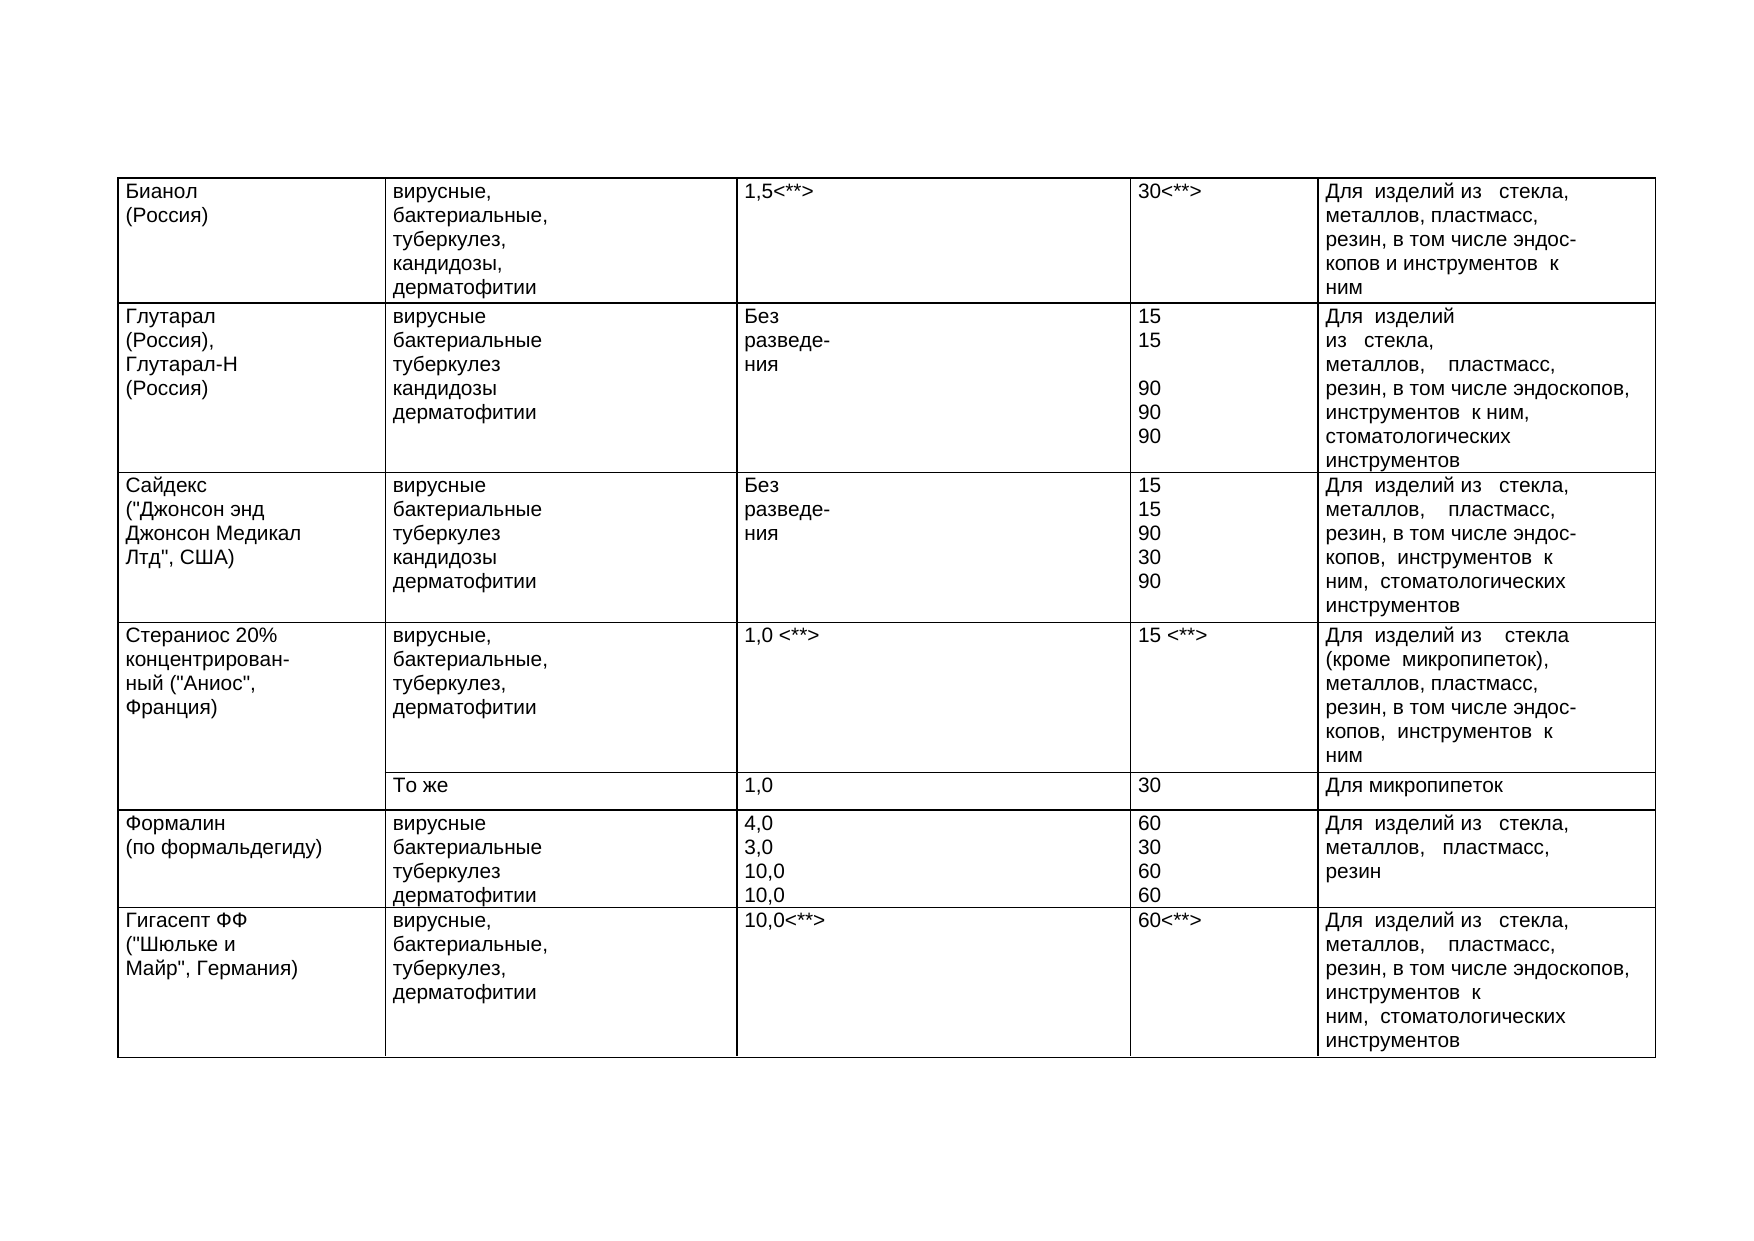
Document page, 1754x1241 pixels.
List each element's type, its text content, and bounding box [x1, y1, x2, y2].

table_cell 60 30 60 60 [1131, 811, 1317, 906]
table_cell Для изделий из стекла (кроме микропипеток), металлов, пластмасс, резин, в том числе эндос- копов, инструментов к ним [1319, 623, 1655, 771]
table_cell 1,5<**> [738, 179, 1130, 302]
table_cell То же [386, 773, 736, 809]
table_cell 4,0 3,0 10,0 10,0 [738, 811, 1130, 906]
table_cell 15 15 90 30 90 [1131, 473, 1317, 621]
table_cell Без разведе- ния [738, 304, 1130, 471]
table_cell Для микропипеток [1319, 773, 1655, 809]
table_cell вирусные, бактериальные, туберкулез, кандидозы, дерматофитии [386, 179, 736, 302]
table_cell Бианол (Россия) [119, 179, 385, 302]
table_cell Стераниос 20% концентрирован- ный ("Аниос", Франция) [119, 623, 385, 809]
table_cell Сайдекс ("Джонсон энд Джонсон Медикал Лтд", США) [119, 473, 385, 621]
table_cell Глутарал (Россия), Глутарал-Н (Россия) [119, 304, 385, 471]
table_cell 1,0 <**> [738, 623, 1130, 771]
table_cell 15 15 90 90 90 [1131, 304, 1317, 471]
table_cell Гигасепт ФФ ("Шюльке и Майр", Германия) [119, 908, 385, 1056]
table_cell вирусные, бактериальные, туберкулез, дерматофитии [386, 908, 736, 1056]
table_cell Для изделий из стекла, металлов, пластмасс, резин [1319, 811, 1655, 906]
table_cell вирусные бактериальные туберкулез кандидозы дерматофитии [386, 473, 736, 621]
table_cell вирусные бактериальные туберкулез дерматофитии [386, 811, 736, 906]
table_cell Формалин (по формальдегиду) [119, 811, 385, 906]
table_cell Для изделий из стекла, металлов, пластмасс, резин, в том числе эндос- копов и инструментов к ним [1319, 179, 1655, 302]
table_cell Без разведе- ния [738, 473, 1130, 621]
table_cell вирусные бактериальные туберкулез кандидозы дерматофитии [386, 304, 736, 471]
table_cell 60<**> [1131, 908, 1317, 1056]
table_cell Для изделий из стекла, металлов, пластмасс, резин, в том числе эндоскопов, инструментов к ним, стоматологических инструментов [1319, 908, 1655, 1056]
table_cell вирусные, бактериальные, туберкулез, дерматофитии [386, 623, 736, 771]
table_cell 10,0<**> [738, 908, 1130, 1056]
table_cell 15 <**> [1131, 623, 1317, 771]
table_cell 1,0 [738, 773, 1130, 809]
table_cell Для изделий из стекла, металлов, пластмасс, резин, в том числе эндоскопов, инструментов к ним, стоматологических инструментов [1319, 304, 1655, 471]
table_cell 30 [1131, 773, 1317, 809]
table_cell 30<**> [1131, 179, 1317, 302]
table_cell Для изделий из стекла, металлов, пластмасс, резин, в том числе эндос- копов, инструментов к ним, стоматологических инструментов [1319, 473, 1655, 621]
